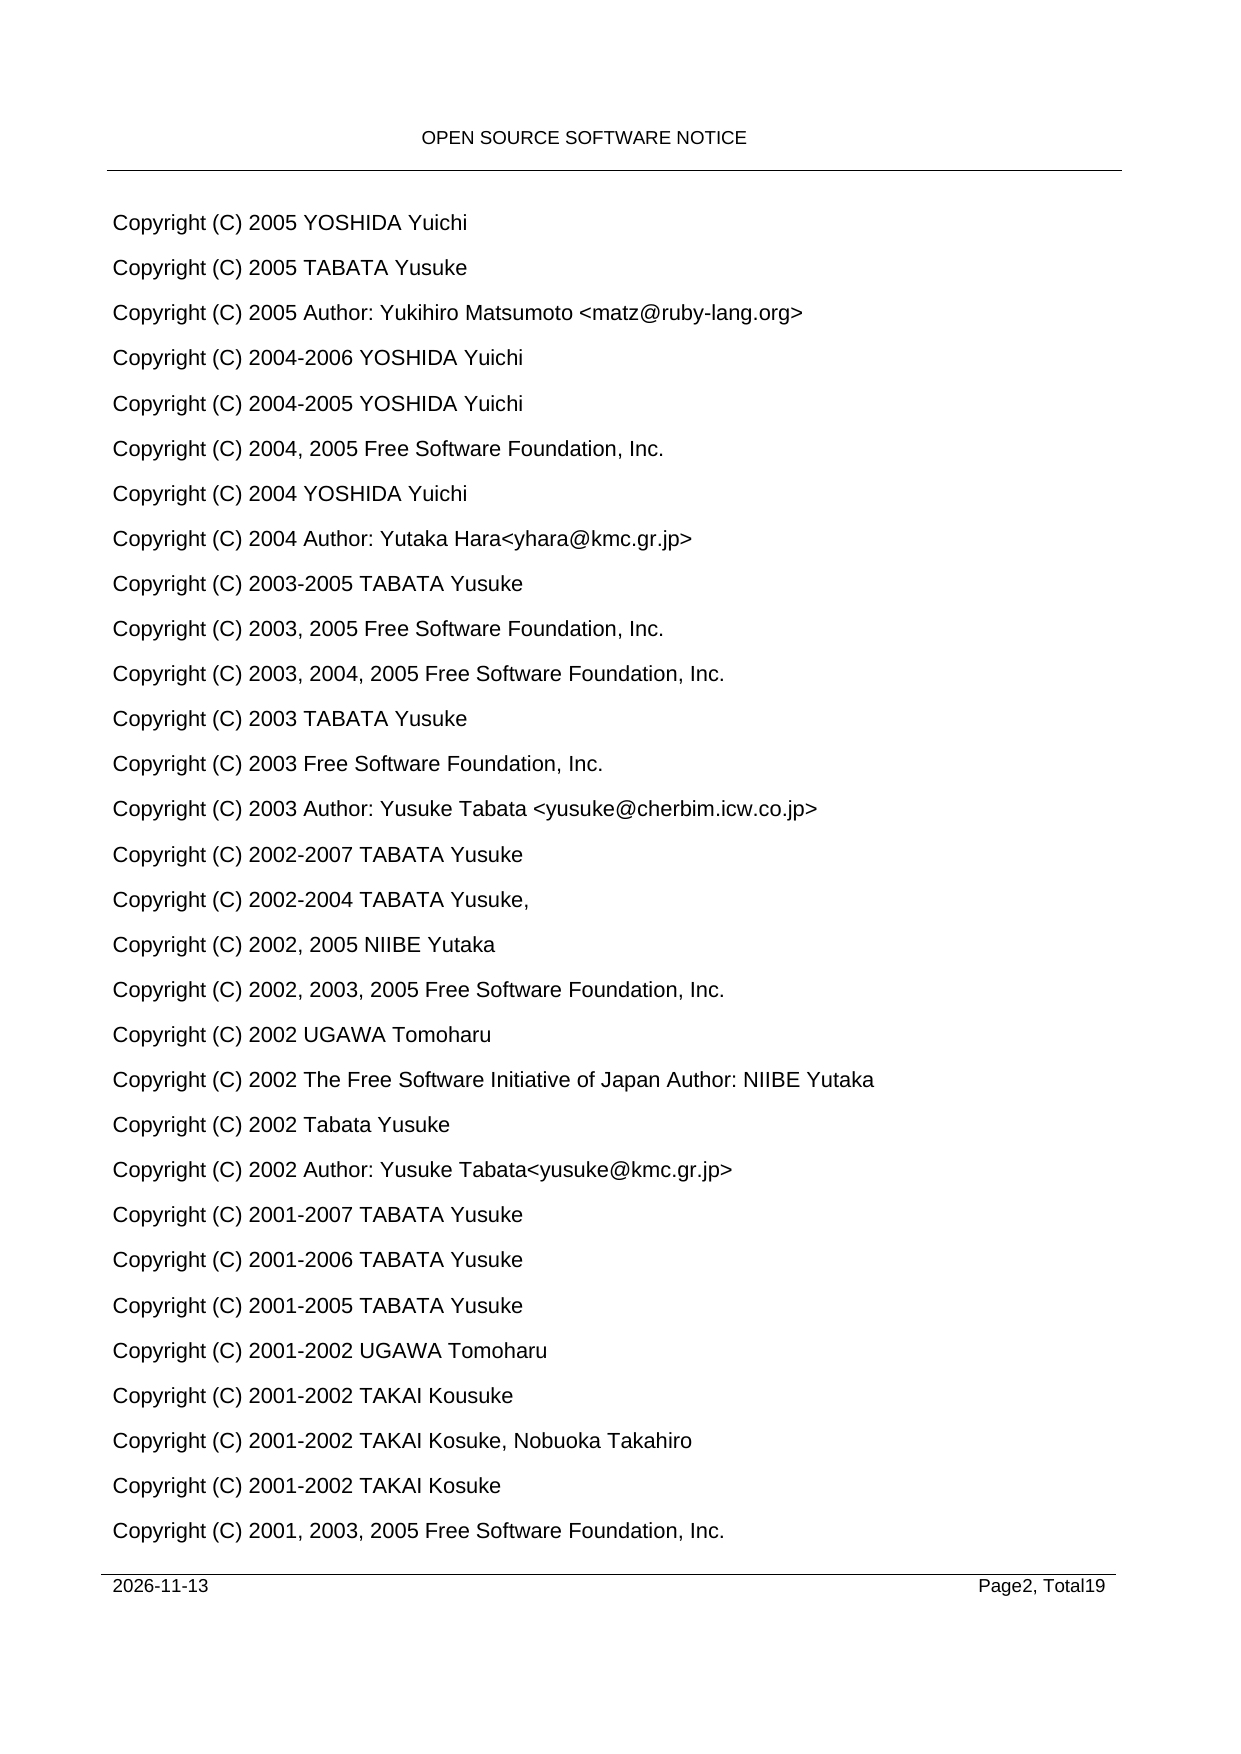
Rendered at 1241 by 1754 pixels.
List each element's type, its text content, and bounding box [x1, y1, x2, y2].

text Copyright (C) 2003 Free Software Foundation, Inc. [112, 748, 1128, 780]
text Copyright (C) 2004, 2005 Free Software Foundation, Inc. [112, 432, 1128, 464]
text Copyright (C) 2002-2004 TABATA Yusuke, [112, 883, 1128, 915]
text Copyright (C) 2001-2002 TAKAI Kosuke, Nobuoka Takahiro [112, 1424, 1128, 1457]
text Copyright (C) 2002, 2005 NIIBE Yutaka [112, 928, 1128, 961]
text Copyright (C) 2002 Author: Yusuke Tabata<yusuke@kmc.gr.jp> [112, 1153, 1128, 1186]
text Copyright (C) 2004 YOSHIDA Yuichi [112, 477, 1128, 509]
text Copyright (C) 2002-2007 TABATA Yusuke [112, 838, 1128, 870]
text Copyright (C) 2002 Tabata Yusuke [112, 1108, 1128, 1141]
text Copyright (C) 2003-2005 TABATA Yusuke [112, 567, 1128, 600]
text Copyright (C) 2002 UGAWA Tomoharu [112, 1018, 1128, 1051]
text Copyright (C) 2001-2002 TAKAI Kosuke [112, 1469, 1128, 1502]
text Copyright (C) 2005 Author: Yukihiro Matsumoto <matz@ruby-lang.org> [112, 297, 1128, 329]
text Copyright (C) 2002, 2003, 2005 Free Software Foundation, Inc. [112, 973, 1128, 1006]
text Copyright (C) 2003 TABATA Yusuke [112, 702, 1128, 735]
text Copyright (C) 2004-2006 YOSHIDA Yuichi [112, 342, 1128, 374]
text Copyright (C) 2001, 2003, 2005 Free Software Foundation, Inc. [112, 1514, 1128, 1547]
text Copyright (C) 2005 TABATA Yusuke [112, 251, 1128, 284]
text Copyright (C) 2004-2005 YOSHIDA Yuichi [112, 387, 1128, 419]
text Copyright (C) 2001-2002 TAKAI Kousuke [112, 1379, 1128, 1412]
text Copyright (C) 2001-2007 TABATA Yusuke [112, 1199, 1128, 1231]
text Copyright (C) 2002 The Free Software Initiative of Japan Author: NIIBE Yutaka [112, 1063, 1128, 1096]
text Copyright (C) 2003, 2005 Free Software Foundation, Inc. [112, 612, 1128, 645]
text Copyright (C) 2003, 2004, 2005 Free Software Foundation, Inc. [112, 657, 1128, 690]
text Copyright (C) 2003 Author: Yusuke Tabata <yusuke@cherbim.icw.co.jp> [112, 793, 1128, 825]
text Copyright (C) 2004 Author: Yutaka Hara<yhara@kmc.gr.jp> [112, 522, 1128, 554]
text Copyright (C) 2005 YOSHIDA Yuichi [112, 206, 1128, 239]
text Copyright (C) 2001-2005 TABATA Yusuke [112, 1289, 1128, 1321]
text Copyright (C) 2001-2006 TABATA Yusuke [112, 1244, 1128, 1276]
text Copyright (C) 2001-2002 UGAWA Tomoharu [112, 1334, 1128, 1366]
